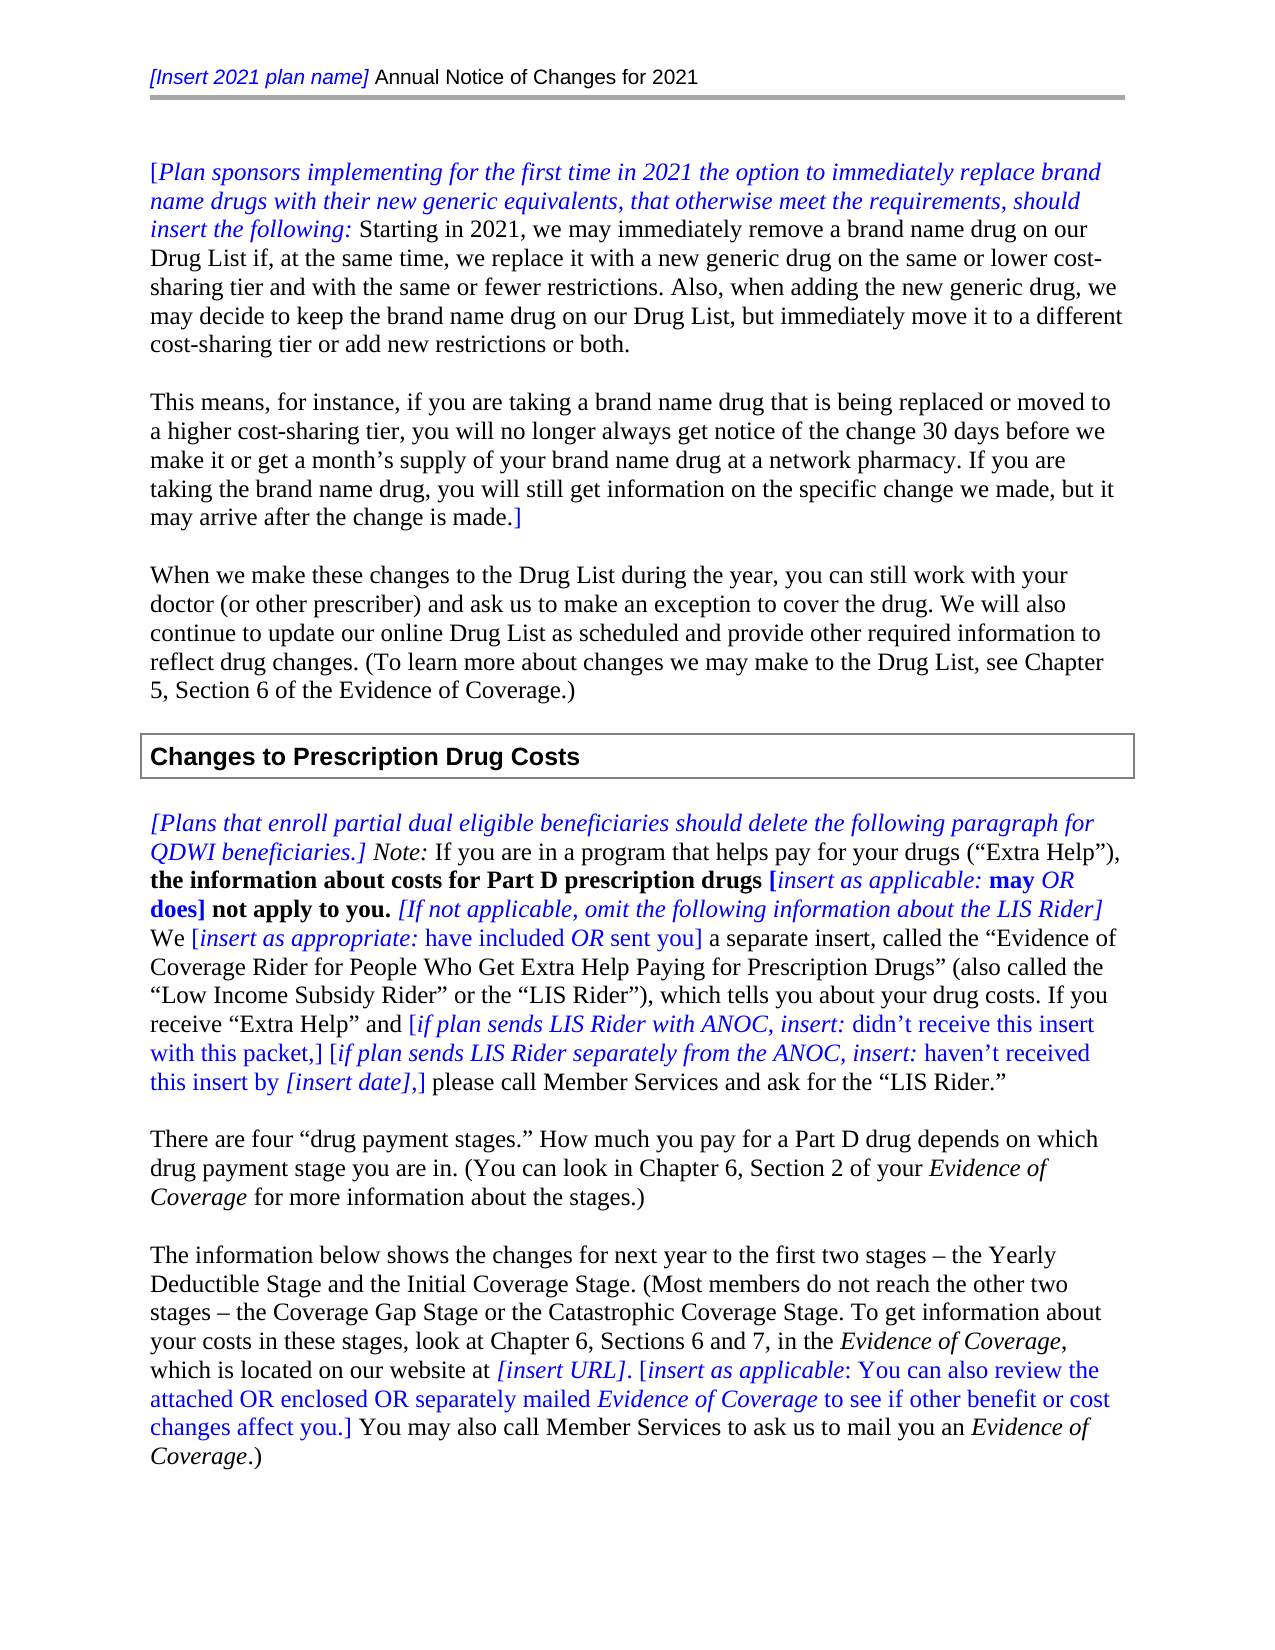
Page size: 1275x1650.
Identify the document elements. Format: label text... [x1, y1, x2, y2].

subtitle Changes to Prescription Drug Costs [142, 735, 1133, 777]
text When we make these changes to the Drug List during the year, you can still work with your doctor (or other prescriber) and ask us to make an exception to cover the drug. We will also continue to update our online Drug List as scheduled and provide other required information to reflect drug changes. (To learn more about changes we may make to the Drug List, see Chapter 5, Section 6 of the Evidence of Coverage.) [150, 560, 1125, 704]
text The information below shows the changes for next year to the first two stages – the Yearly Deductible Stage and the Initial Coverage Stage. (Most members do not reach the other two stages – the Coverage Gap Stage or the Catastrophic Coverage Stage. To get information about your costs in these stages, look at Chapter 6, Sections 6 and 7, in the Evidence of Coverage, which is located on our website at [insert URL]. [insert as applicable: You can also review the attached OR enclosed OR separately mailed Evidence of Coverage to see if other benefit or cost changes affect you.] You may also call Member Services to ask us to mail you an Evidence of Coverage.) [150, 1240, 1125, 1470]
text [Plan sponsors implementing for the first time in 2021 the option to immediately replace brand name drugs with their new generic equivalents, that otherwise meet the requirements, should insert the following: Starting in 2021, we may immediately remove a brand name drug on our Drug List if, at the same time, we replace it with a new generic drug on the same or lower cost-sharing tier and with the same or fewer restrictions. Also, when adding the new generic drug, we may decide to keep the brand name drug on our Drug List, but immediately move it to a different cost-sharing tier or add new restrictions or both. [150, 157, 1125, 358]
text There are four “drug payment stages.” How much you pay for a Part D drug depends on which drug payment stage you are in. (You can look in Chapter 6, Section 2 of your Evidence of Coverage for more information about the stages.) [150, 1124, 1125, 1211]
text This means, for instance, if you are taking a brand name drug that is being replaced or moved to a higher cost-sharing tier, you will no longer always get notice of the change 30 days before we make it or get a month’s supply of your brand name drug at a network pharmacy. If you are taking the brand name drug, you will still get information on the specific change we made, but it may arrive after the change is made.] [150, 387, 1125, 531]
text [Plans that enroll partial dual eligible beneficiaries should delete the following paragraph for QDWI beneficiaries.] Note: If you are in a program that helps pay for your drugs (“Extra Help”), the information about costs for Part D prescription drugs [insert as applicable: may OR does] not apply to you. [If not applicable, omit the following information about the LIS Rider] We [insert as appropriate: have included OR sent you] a separate insert, called the “Evidence of Coverage Rider for People Who Get Extra Help Paying for Prescription Drugs” (also called the “Low Income Subsidy Rider” or the “LIS Rider”), which tells you about your drug costs. If you receive “Extra Help” and [if plan sends LIS Rider with ANOC, insert: didn’t receive this insert with this packet,] [if plan sends LIS Rider separately from the ANOC, insert: haven’t received this insert by [insert date],] please call Member Services and ask for the “LIS Rider.” [150, 808, 1125, 1095]
